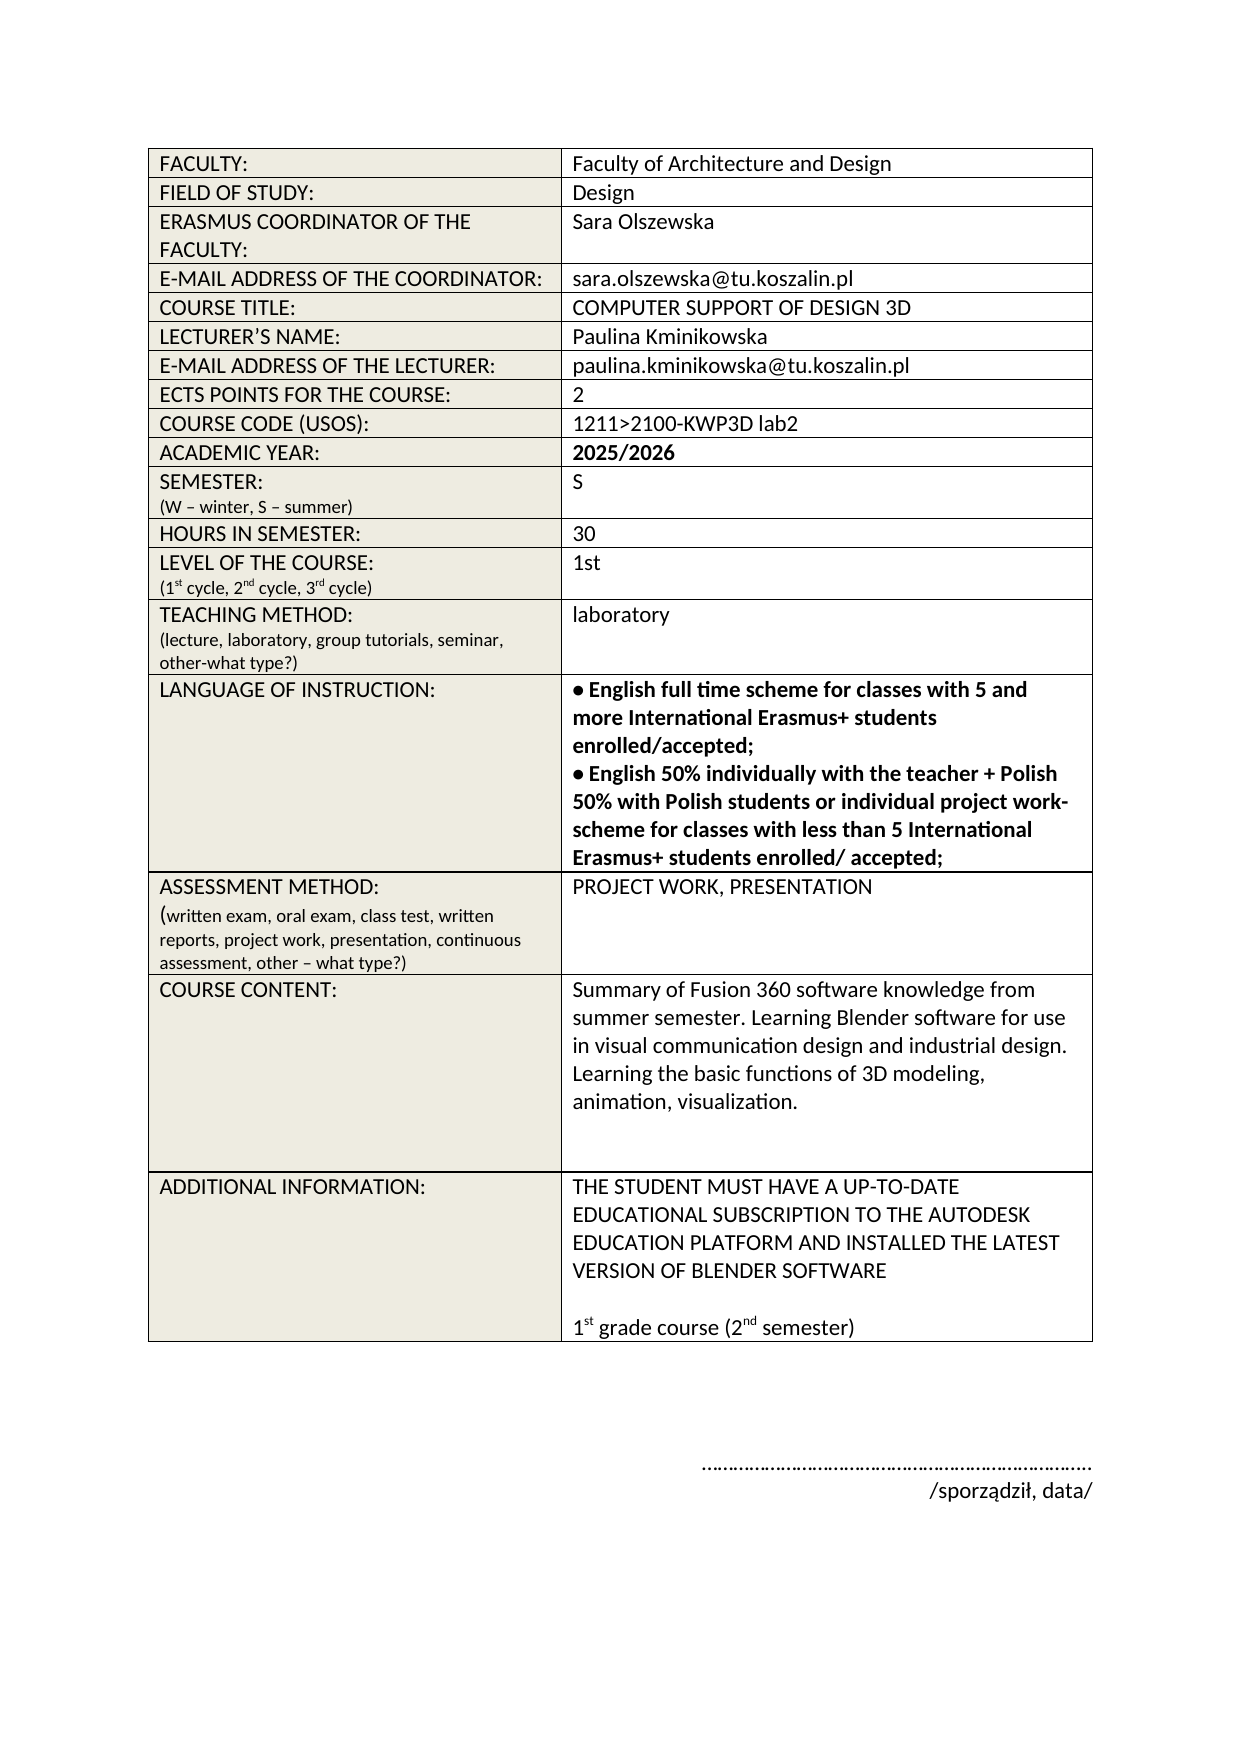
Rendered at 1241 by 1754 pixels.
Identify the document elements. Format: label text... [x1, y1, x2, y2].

table_cell HOURS IN SEMESTER: [149, 519, 561, 547]
table_cell • English full time scheme for classes with 5 and more International Erasmus+ students enrolled/accepted; • English 50% individually with the teacher + Polish 50% with Polish students or individual project work- scheme for classes with less than 5 International Erasmus+ students enrolled/ accepted; [562, 675, 1092, 871]
table_cell PROJECT WORK, PRESENTATION [562, 873, 1092, 974]
table_cell FIELD OF STUDY: [149, 178, 561, 206]
table_cell ECTS POINTS FOR THE COURSE: [149, 380, 561, 408]
table_cell 2025/2026 [562, 438, 1092, 466]
table_cell LECTURER’S NAME: [149, 322, 561, 350]
table_header Faculty of Architecture and Design [562, 149, 1092, 177]
table_cell ASSESSMENT METHOD: (written exam, oral exam, class test, written reports, project work, presentation, continuous assessment, other – what type?) [149, 873, 561, 974]
table_cell E-MAIL ADDRESS OF THE COORDINATOR: [149, 264, 561, 292]
table_cell COURSE TITLE: [149, 293, 561, 321]
table_cell Summary of Fusion 360 software knowledge from summer semester. Learning Blender software for use in visual communication design and industrial design. Learning the basic functions of 3D modeling, animation, visualization. [562, 975, 1092, 1171]
table_cell COMPUTER SUPPORT OF DESIGN 3D [562, 293, 1092, 321]
table_cell Design [562, 178, 1092, 206]
table_cell ACADEMIC YEAR: [149, 438, 561, 466]
table_cell 1211>2100-KWP3D lab2 [562, 409, 1092, 437]
table_cell ADDITIONAL INFORMATION: [149, 1173, 561, 1341]
table_cell laboratory [562, 600, 1092, 674]
table_cell LANGUAGE OF INSTRUCTION: [149, 675, 561, 871]
table_cell SEMESTER: (W – winter, S – summer) [149, 467, 561, 518]
table_cell COURSE CODE (USOS): [149, 409, 561, 437]
table_cell LEVEL OF THE COURSE: (1st cycle, 2nd cycle, 3rd cycle) [149, 548, 561, 599]
table_cell ERASMUS COORDINATOR OF THE FACULTY: [149, 207, 561, 263]
table_cell sara.olszewska@tu.koszalin.pl [562, 264, 1092, 292]
table_cell TEACHING METHOD: (lecture, laboratory, group tutorials, seminar, other-what type?) [149, 600, 561, 674]
table_cell 30 [562, 519, 1092, 547]
table_cell THE STUDENT MUST HAVE A UP-TO-DATE EDUCATIONAL SUBSCRIPTION TO THE AUTODESK EDUCATION PLATFORM AND INSTALLED THE LATEST VERSION OF BLENDER SOFTWARE 1st grade course (2nd semester) [562, 1173, 1092, 1341]
table_cell E-MAIL ADDRESS OF THE LECTURER: [149, 351, 561, 379]
table_header FACULTY: [149, 149, 561, 177]
text /sporządził, data/ [148, 1476, 1093, 1504]
text ……………………………………………………………….. [148, 1448, 1093, 1476]
table_cell S [562, 467, 1092, 518]
table_cell 1st [562, 548, 1092, 599]
table_cell paulina.kminikowska@tu.koszalin.pl [562, 351, 1092, 379]
table_cell Paulina Kminikowska [562, 322, 1092, 350]
table_cell 2 [562, 380, 1092, 408]
table_cell Sara Olszewska [562, 207, 1092, 263]
table_cell COURSE CONTENT: [149, 975, 561, 1171]
